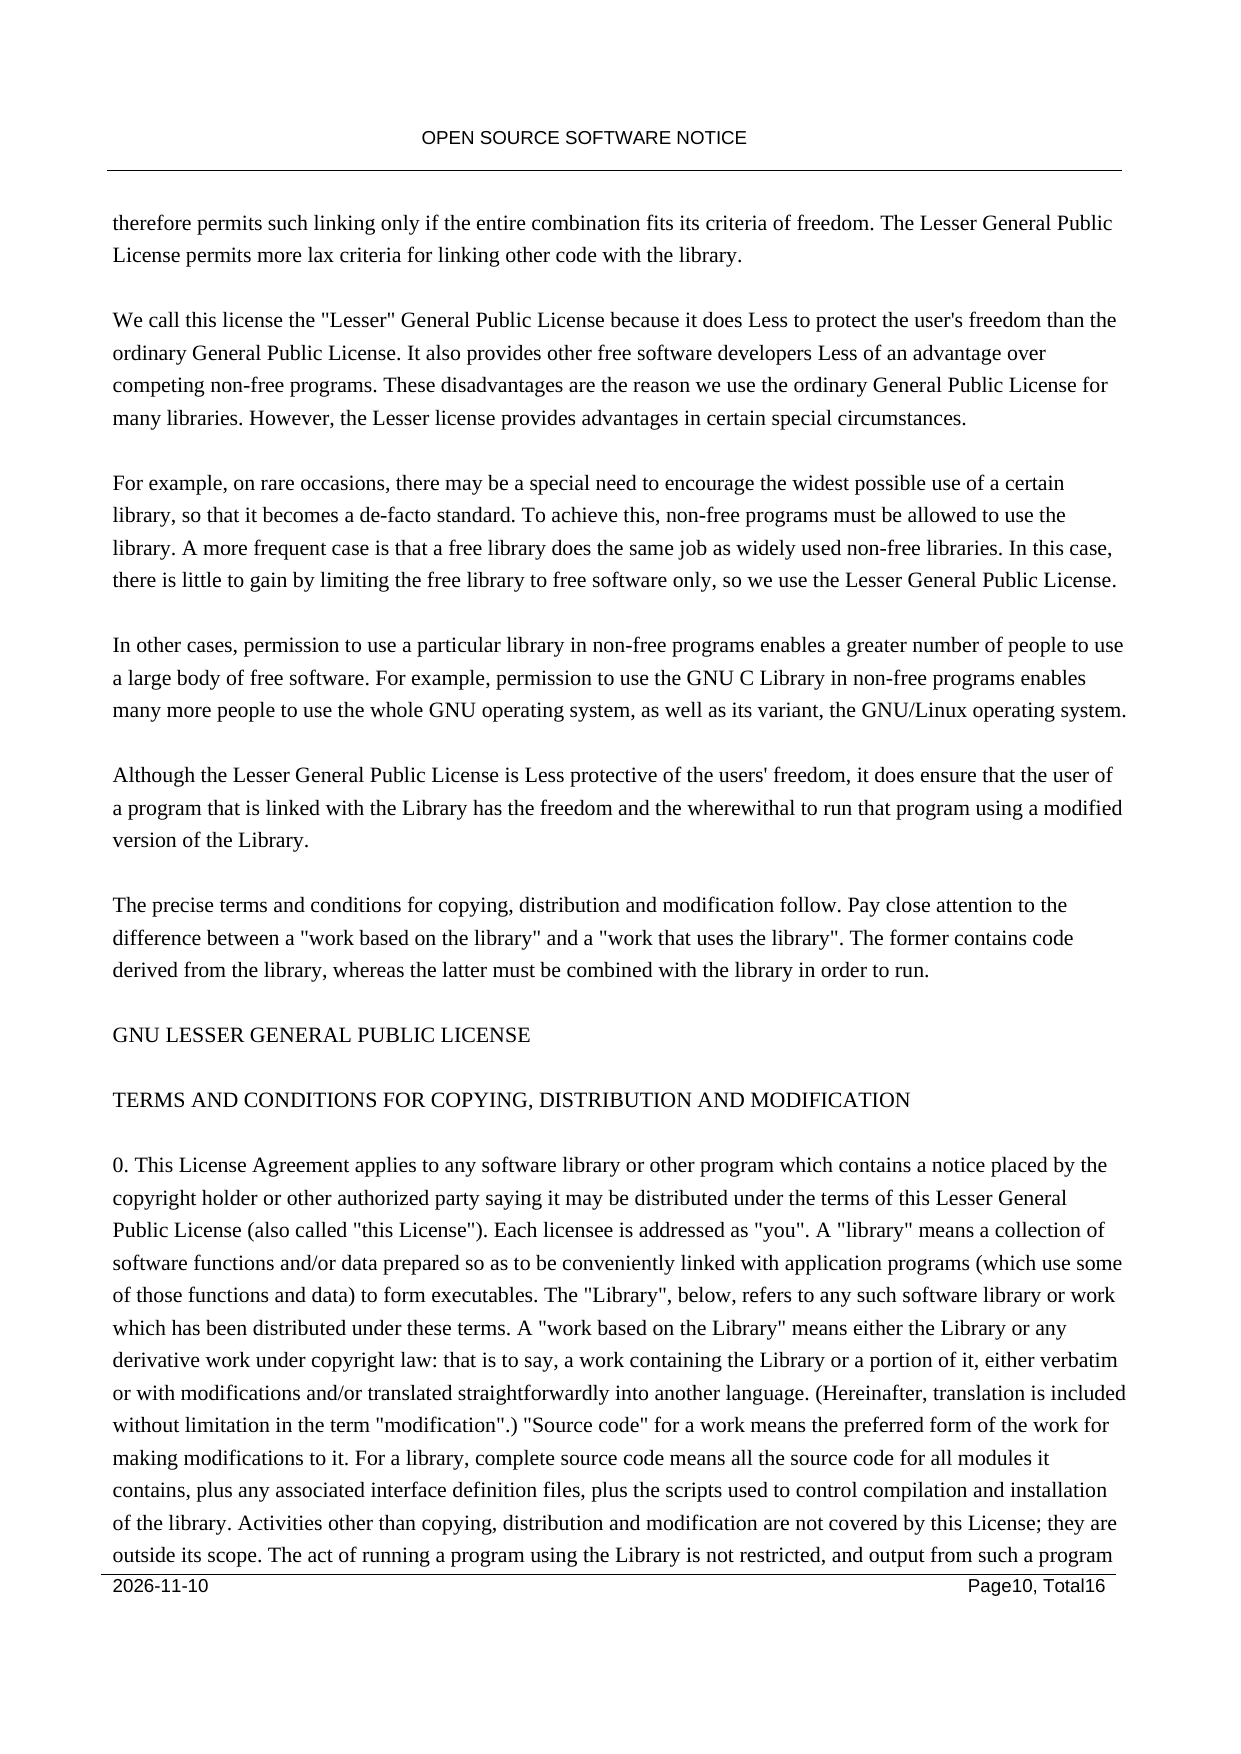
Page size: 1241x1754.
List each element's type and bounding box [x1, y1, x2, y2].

text [112, 206, 1128, 1571]
